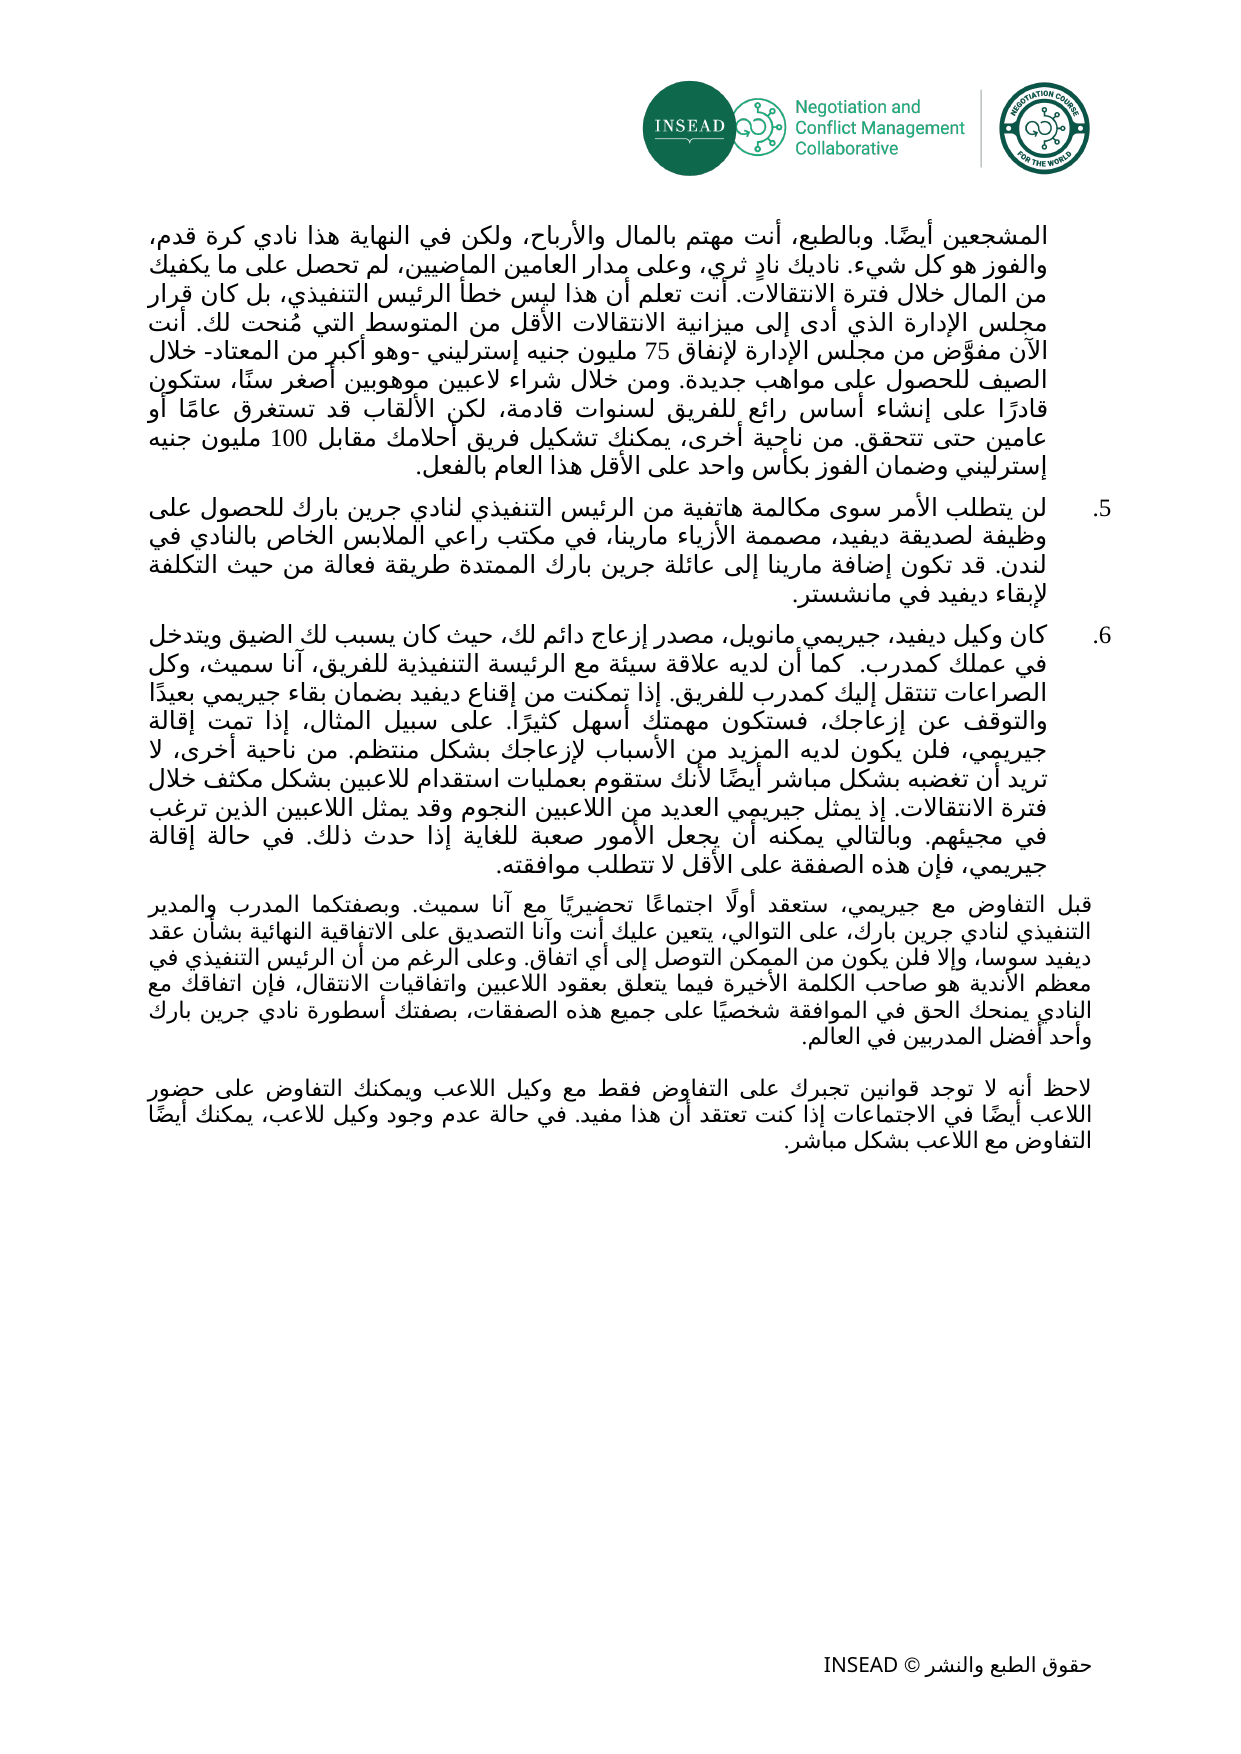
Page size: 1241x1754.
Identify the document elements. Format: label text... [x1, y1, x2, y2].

picture [639, 75, 1093, 182]
list لن يتطلب الأمر سوى مكالمة هاتفية من الرئيس التنفيذي لنادي جرين بارك للحصول على وظيفة لصديقة ديفيد، مصممة الأزياء مارينا، في مكتب راعي الملابس الخاص بالنادي في لندن. قد تكون إضافة مارينا إلى عائلة جرين بارك الممتدة طريقة فعالة من حيث التكلفة لإبقاء ديفيد في مانشستر. [148, 493, 1092, 608]
list كان وكيل ديفيد، جيريمي مانويل، مصدر إزعاج دائم لك، حيث كان يسبب لك الضيق ويتدخل في عملك كمدرب. كما أن لديه علاقة سيئة مع الرئيسة التنفيذية للفريق، آنا سميث، وكل الصراعات تنتقل إليك كمدرب للفريق. إذا تمكنت من إقناع ديفيد بضمان بقاء جيريمي بعيدًا والتوقف عن إزعاجك، فستكون مهمتك أسهل كثيرًا. على سبيل المثال، إذا تمت إقالة جيريمي، فلن يكون لديه المزيد من الأسباب لإزعاجك بشكل منتظم. من ناحية أخرى، لا تريد أن تغضبه بشكل مباشر أيضًا لأنك ستقوم بعمليات استقدام للاعبين بشكل مكثف خلال فترة الانتقالات. إذ يمثل جيريمي العديد من اللاعبين النجوم وقد يمثل اللاعبين الذين ترغب في مجيئهم. وبالتالي يمكنه أن يجعل الأمور صعبة للغاية إذا حدث ذلك. في حالة إقالة جيريمي، فإن هذه الصفقة على الأقل لا تتطلب موافقته. [148, 620, 1092, 879]
text قبل التفاوض مع جيريمي، ستعقد أولًا اجتماعًا تحضيريًا مع آنا سميث. وبصفتكما المدرب والمدير التنفيذي لنادي جرين بارك، على التوالي، يتعين عليك أنت وآنا التصديق على الاتفاقية النهائية بشأن عقد ديفيد سوسا، وإلا فلن يكون من الممكن التوصل إلى أي اتفاق. وعلى الرغم من أن الرئيس التنفيذي في معظم الأندية هو صاحب الكلمة الأخيرة فيما يتعلق بعقود اللاعبين واتفاقيات الانتقال، فإن اتفاقك مع النادي يمنحك الحق في الموافقة شخصيًا على جميع هذه الصفقات، بصفتك أسطورة نادي جرين بارك وأحد أفضل المدربين في العالم. [148, 891, 1092, 1049]
text لاحظ أنه لا توجد قوانين تجبرك على التفاوض فقط مع وكيل اللاعب ويمكنك التفاوض على حضور اللاعب أيضًا في الاجتماعات إذا كنت تعتقد أن هذا مفيد. في حالة عدم وجود وكيل للاعب، يمكنك أيضًا التفاوض مع اللاعب بشكل مباشر. [148, 1074, 1092, 1154]
